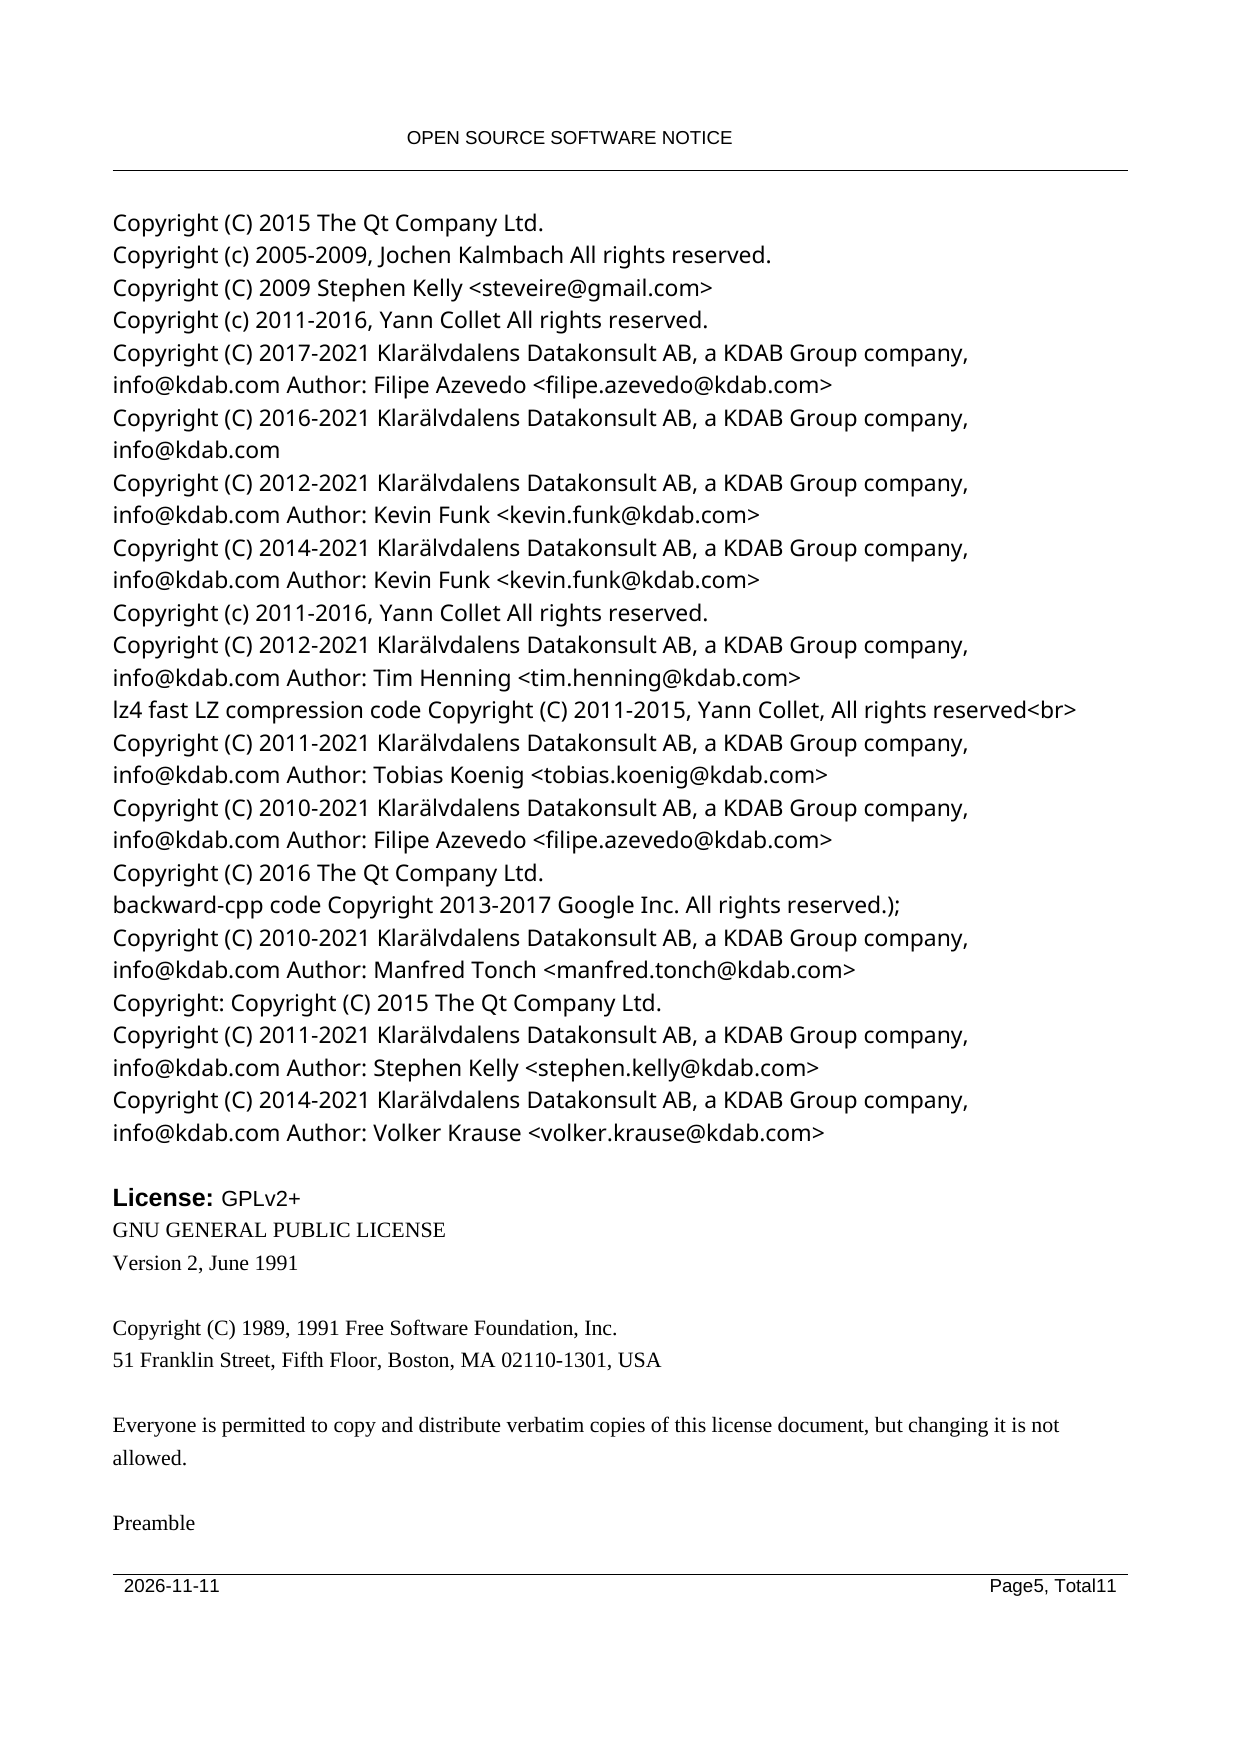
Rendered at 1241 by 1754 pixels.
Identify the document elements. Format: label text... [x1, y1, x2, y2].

text License: GPLv2+ [112, 1181, 1128, 1214]
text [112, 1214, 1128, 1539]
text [112, 206, 1128, 1181]
